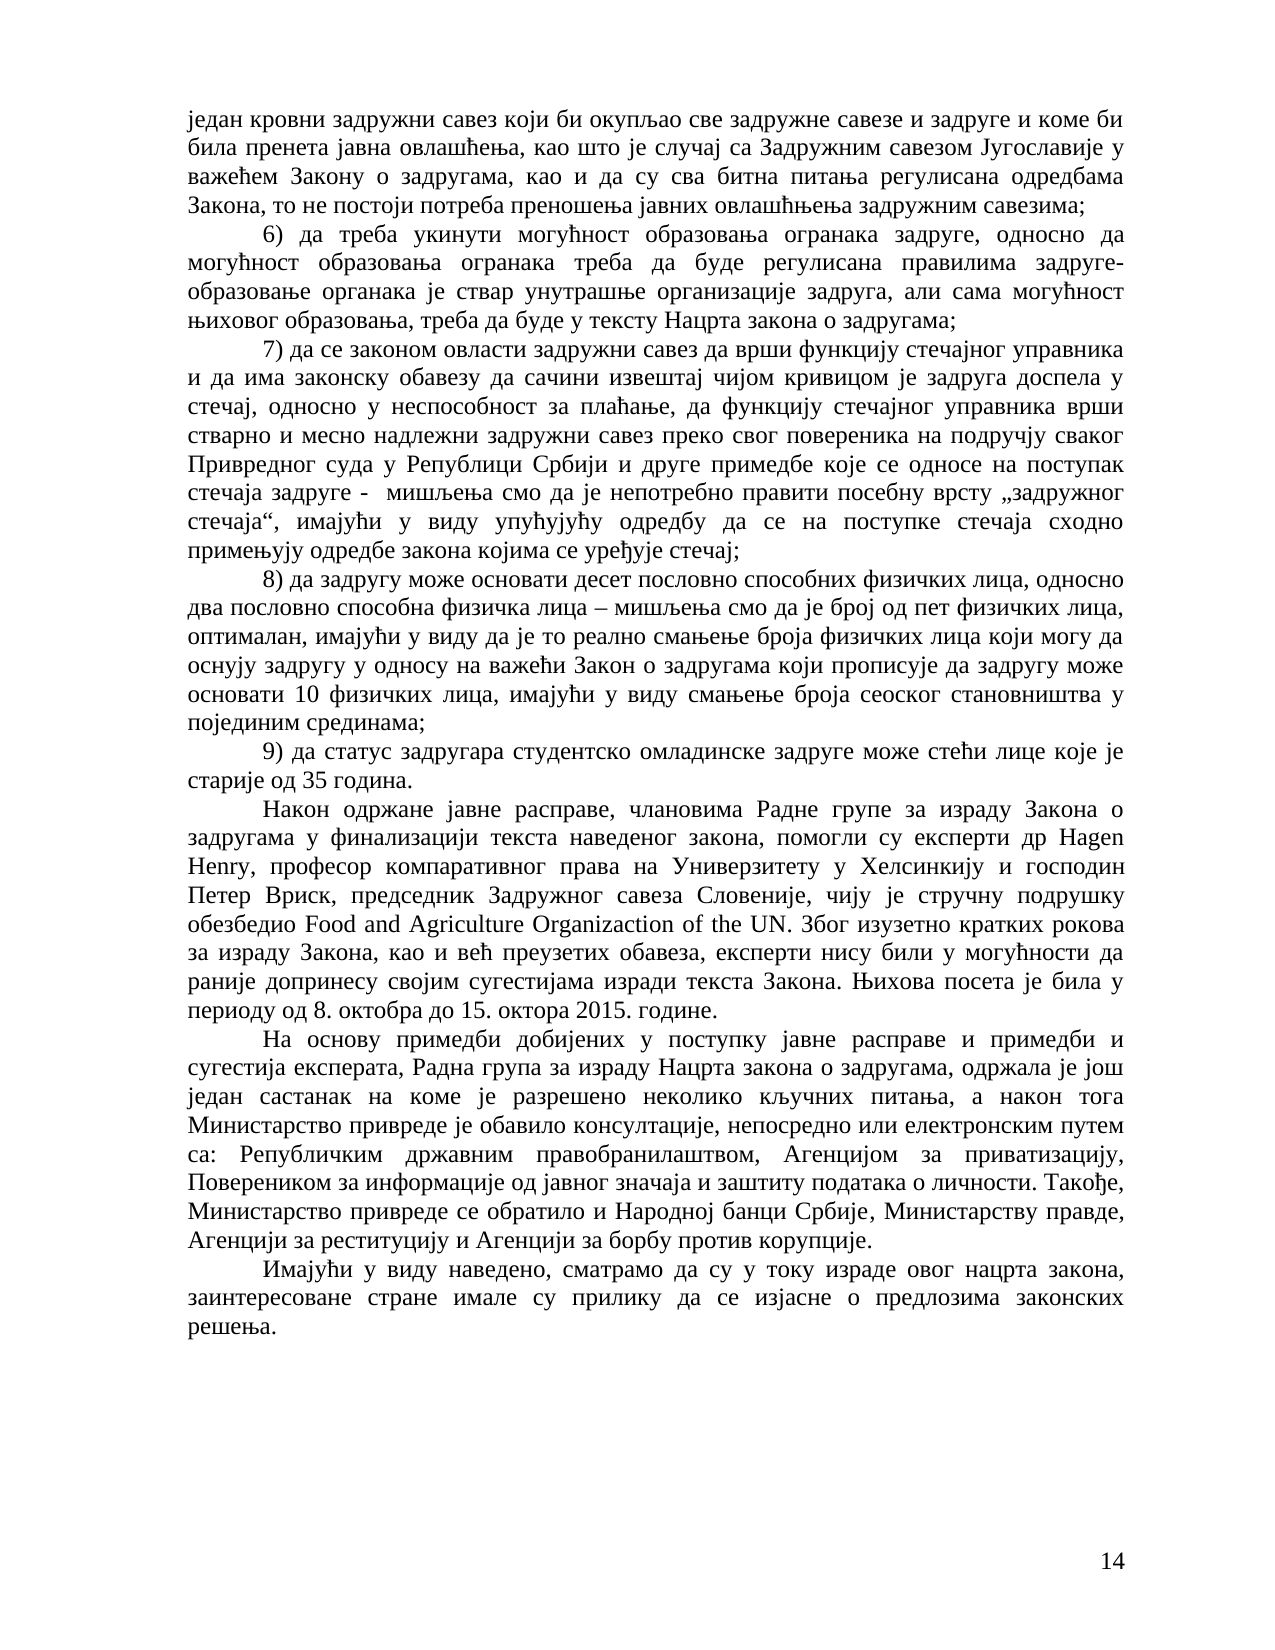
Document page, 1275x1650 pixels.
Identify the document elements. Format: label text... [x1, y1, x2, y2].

text 6) да треба укинути могућност образовања огранака задруге, односно да могућност образовања огранака треба да буде регулисана правилима задруге- образовање органака је ствар унутрашње организације задруга, али сама могућност њиховог образовања, треба да буде у тексту Нацрта закона о задругама; [187, 219, 1125, 334]
list Након одржане јавне расправе, члановима Радне групе за израду Закона о задругама у финализацији текста наведеног закона, помогли су експерти др Hagen Henry, професор компаративног права на Универзитету у Хелсинкију и господин Петер Вриск, председник Задружног савеза Словеније, чију је стручну подрушку обезбедио Food and Agriculture Organizaction of the UN. Због изузетно кратких рокова за израду Закона, као и већ преузетих обавеза, експерти нису били у могућности да раније допринесу својим сугестијама изради текста Закона. Њихова посета је била у периоду од 8. октобра до 15. октора 2015. године. [136, 794, 1125, 1024]
text 9) да статус задругара студентско омладинске задруге може стећи лице које је старије од 35 година. [187, 736, 1125, 794]
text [187, 104, 1125, 219]
list Имајући у виду наведено, сматрамо да су у току израде овог нацрта закона, заинтересоване стране имале су прилику да се изјасне о предлозима законских решења. [136, 1254, 1125, 1340]
text 8) да задругу може основати десет пословно способних физичких лица, односно два пословно способна физичка лица – мишљења смо да је број од пет физичких лица, оптималан, имајући у виду да је то реално смањење броја физичких лица који могу да оснују задругу у односу на важећи Закон о задругама који прописује да задругу може основати 10 физичких лица, имајући у виду смањење броја сеоског становништва у појединим срединама; [187, 564, 1125, 736]
list На основу примедби добијених у поступку јавне расправе и примедби и сугестија експерата, Радна група за израду Нацрта закона о задругама, одржала је још један састанак на коме је разрешено неколико кључних питања, а након тога Министарство привреде је обавило консултације, непосредно или електронским путем са: Републичким државним правобранилаштвом, Агенцијом за приватизацију, Повереником за информације од јавног значаја и заштиту података о личности. Такође, Министарство привреде се обратило и Народној банци Србије, Министарству правде, Агенцији за реституцију и Агенцији за борбу против корупције. [136, 1024, 1125, 1254]
text 7) да се законом овласти задружни савез да врши функцију стечајног управника и да има законску обавезу да сачини извештај чијом кривицом је задруга доспела у стечај, односно у неспособност за плаћање, да функцију стечајног управника врши стварно и месно надлежни задружни савез преко свог повереника на подручју сваког Привредног суда у Републици Србији и друге примедбе које се односе на поступак стечаја задруге - мишљења смо да је непотребно правити посебну врсту „задружног стечаја“, имајући у виду упућујућу одредбу да се на поступке стечаја сходно примењују одредбе закона којима се уређује стечај; [187, 334, 1125, 564]
